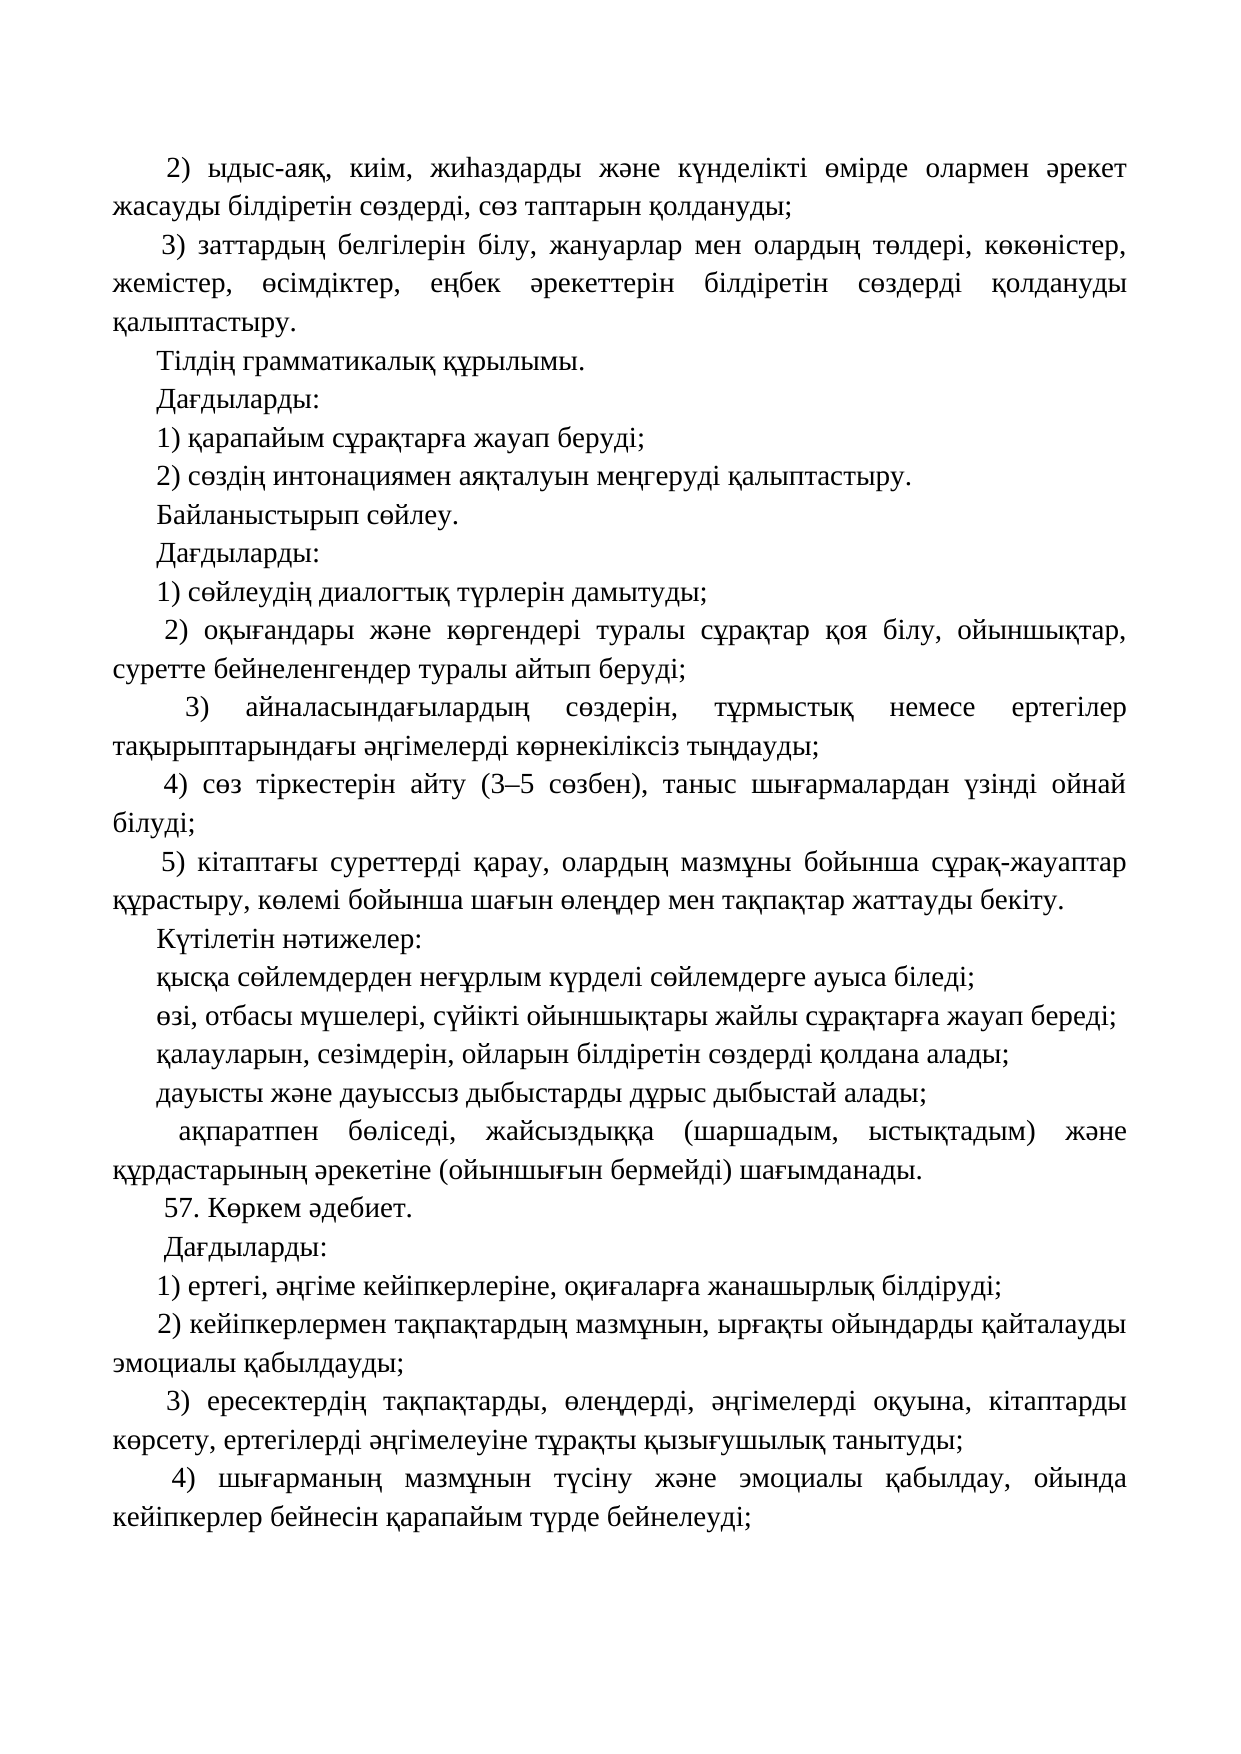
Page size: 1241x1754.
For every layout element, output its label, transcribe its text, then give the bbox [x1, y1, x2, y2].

text Дағдыларды: [112, 381, 1128, 415]
text Күтілетін нәтижелер: [112, 921, 1128, 954]
text 3) айналасындағылардың сөздерін, тұрмыстық немесе ертегілер тақырыптарындағы әңгімелерді көрнекіліксіз тыңдауды; [112, 689, 1128, 762]
text 57. Көркем әдебиет. [112, 1191, 1128, 1224]
text 3) заттардың белгілерін білу, жануарлар мен олардың төлдері, көкөністер, жемістер, өсімдіктер, еңбек әрекеттерін білдіретін сөздерді қолдануды қалыптастыру. [112, 227, 1128, 338]
text Дағдыларды: [112, 1229, 1128, 1263]
text Дағдыларды: [112, 535, 1128, 569]
text Байланыстырып сөйлеу. [112, 497, 1128, 530]
text 2) сөздің интонациямен аяқталуын меңгеруді қалыптастыру. [112, 458, 1128, 492]
text 1) ертегі, әңгіме кейіпкерлеріне, оқиғаларға жанашырлық білдіруді; [112, 1268, 1128, 1301]
text ақпаратпен бөліседі, жайсыздыққа (шаршадым, ыстықтадым) және құрдастарының әрекетіне (ойыншығын бермейді) шағымданады. [112, 1113, 1128, 1186]
text қысқа сөйлемдерден неғұрлым күрделі сөйлемдерге ауыса біледі; [112, 959, 1128, 993]
text 2) оқығандары және көргендері туралы сұрақтар қоя білу, ойыншықтар, суретте бейнеленгендер туралы айтып беруді; [112, 612, 1128, 684]
text Тілдің грамматикалық құрылымы. [112, 343, 1128, 376]
text қалауларын, сезімдерін, ойларын білдіретін сөздерді қолдана алады; [112, 1036, 1128, 1070]
text 1) сөйлеудің диалогтық түрлерін дамытуды; [112, 574, 1128, 607]
text 1) қарапайым сұрақтарға жауап беруді; [112, 420, 1128, 453]
text 2) ыдыс-аяқ, киім, жиһаздарды және күнделікті өмірде олармен әрекет жасауды білдіретін сөздерді, сөз таптарын қолдануды; [112, 150, 1128, 222]
text 4) шығарманың мазмұнын түсіну және эмоциалы қабылдау, ойында кейіпкерлер бейнесін қарапайым түрде бейнелеуді; [112, 1460, 1128, 1532]
text 2) кейіпкерлермен тақпақтардың мазмұнын, ырғақты ойындарды қайталауды эмоциалы қабылдауды; [112, 1306, 1128, 1378]
text өзі, отбасы мүшелері, сүйікті ойыншықтары жайлы сұрақтарға жауап береді; [112, 998, 1128, 1031]
text 3) ересектердің тақпақтарды, өлеңдерді, әңгімелерді оқуына, кітаптарды көрсету, ертегілерді әңгімелеуіне тұрақты қызығушылық танытуды; [112, 1383, 1128, 1455]
text 4) сөз тіркестерін айту (3–5 сөзбен), таныс шығармалардан үзінді ойнай білуді; [112, 767, 1128, 839]
text 5) кітаптағы суреттерді қарау, олардың мазмұны бойынша сұрақ-жауаптар құрастыру, көлемі бойынша шағын өлеңдер мен тақпақтар жаттауды бекіту. [112, 844, 1128, 916]
text дауысты және дауыссыз дыбыстарды дұрыс дыбыстай алады; [112, 1075, 1128, 1108]
